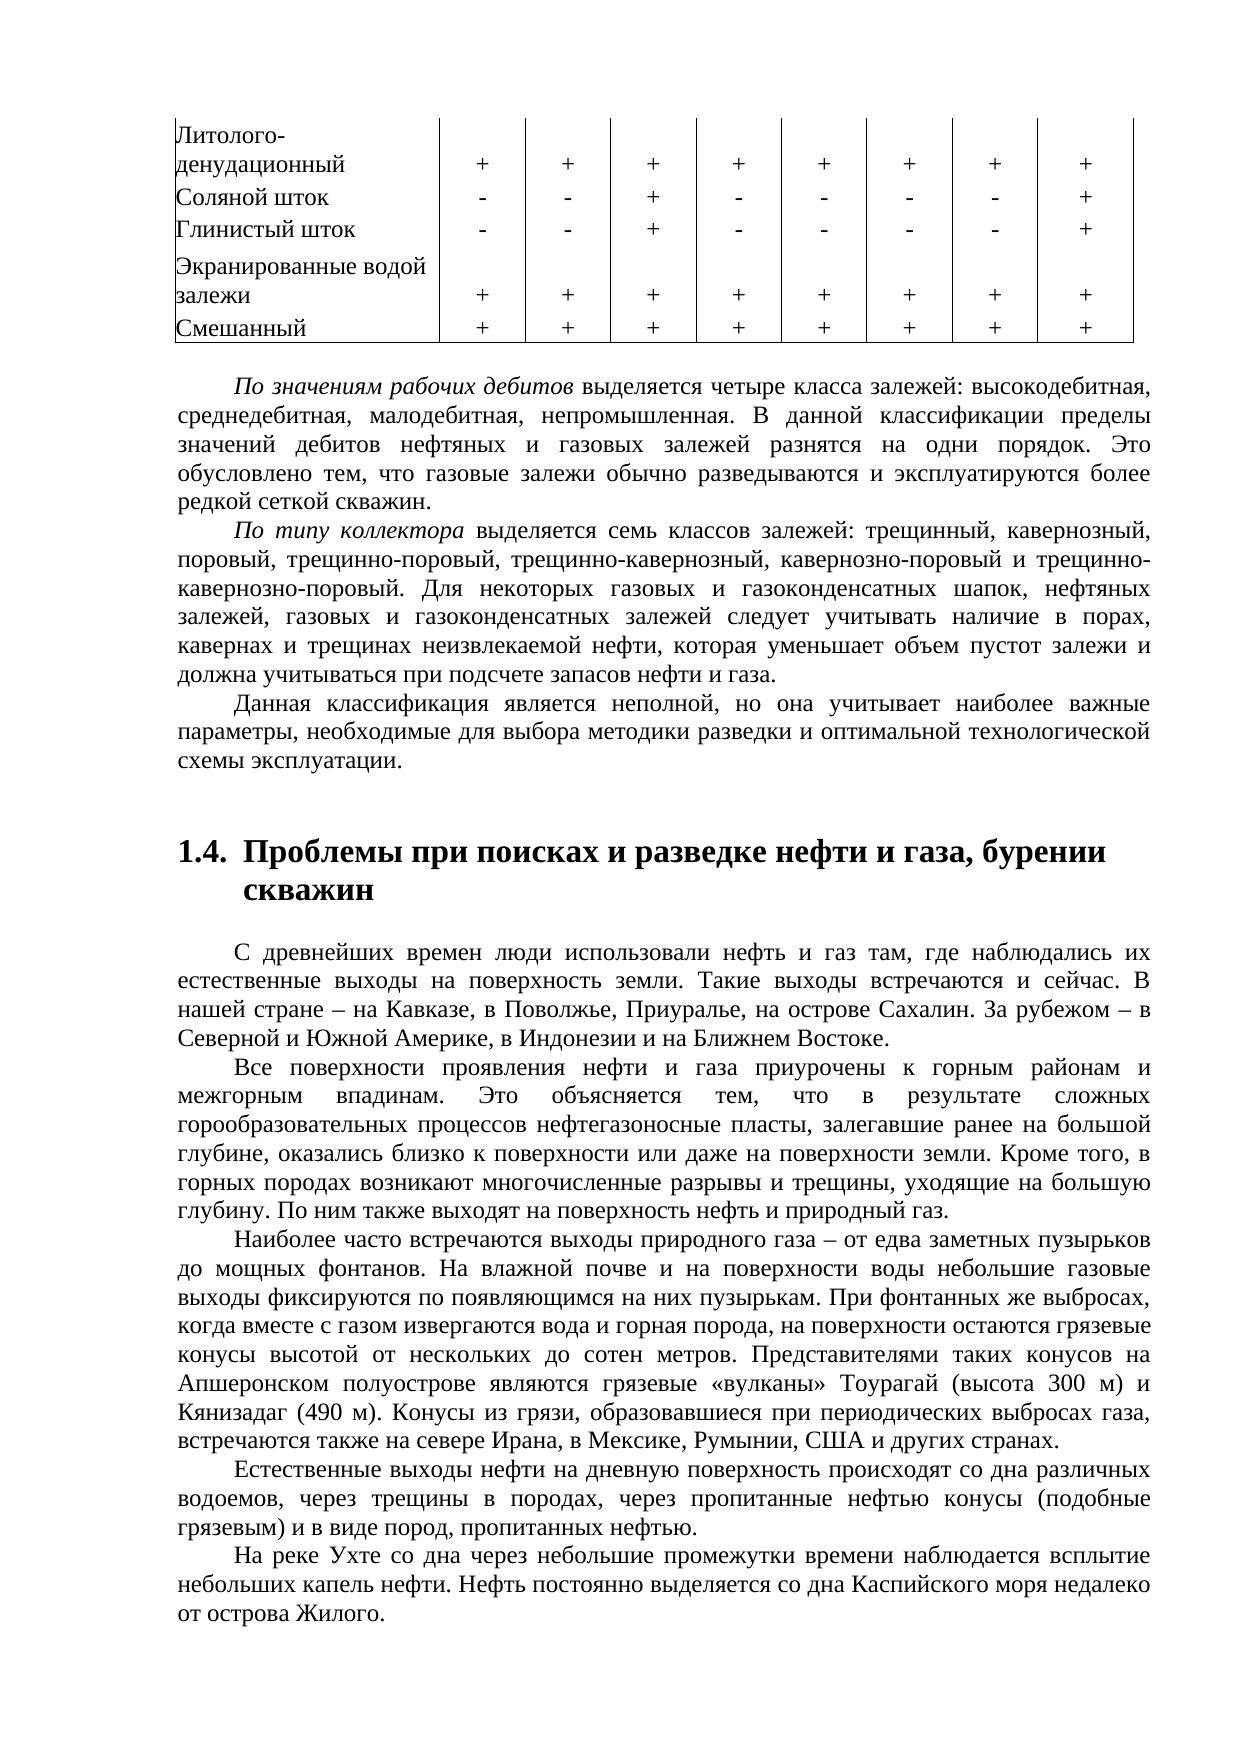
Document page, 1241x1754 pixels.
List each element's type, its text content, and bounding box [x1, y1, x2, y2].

text По значениям рабочих дебитов выделяется четыре класса залежей: высокодебитная, среднедебитная, малодебитная, непромышленная. В данной классификации пределы значений дебитов нефтяных и газовых залежей разнятся на одни порядок. Это обусловлено тем, что газовые залежи обычно разведываются и эксплуатируются более редкой сеткой скважин. [177, 371, 1152, 515]
table_cell + [1038, 178, 1133, 210]
table_cell + [953, 118, 1037, 177]
text Естественные выходы нефти на дневную поверхность происходят со дна различных водоемов, через трещины в породах, через пропитанные нефтью конусы (подобные грязевым) и в виде пород, пропитанных нефтью. [177, 1454, 1152, 1541]
table_cell + [867, 243, 952, 309]
table_cell + [697, 309, 781, 342]
table_cell - [867, 210, 952, 243]
table_cell Смешанный [176, 309, 439, 342]
table_cell - [526, 210, 610, 243]
table_cell + [611, 309, 696, 342]
table_cell - [953, 210, 1037, 243]
table_cell + [526, 243, 610, 309]
table_cell + [1038, 309, 1133, 342]
table_cell - [440, 210, 525, 243]
table_cell + [611, 210, 696, 243]
table_cell Глинистый шток [176, 210, 439, 243]
table_cell - [697, 210, 781, 243]
table_cell + [1038, 118, 1133, 177]
table_cell Экранированные водой залежи [176, 243, 439, 309]
text С древнейших времен люди использовали нефть и газ там, где наблюдались их естественные выходы на поверхность земли. Такие выходы встречаются и сейчас. В нашей стране – на Кавказе, в Поволжье, Приуралье, на острове Сахалин. За рубежом – в Северной и Южной Америке, в Индонезии и на Ближнем Востоке. [177, 937, 1152, 1052]
table_cell + [697, 243, 781, 309]
table_cell - [697, 178, 781, 210]
text По типу коллектора выделяется семь классов залежей: трещинный, кавернозный, поровый, трещинно-поровый, трещинно-кавернозный, кавернозно-поровый и трещинно-кавернозно-поровый. Для некоторых газовых и газоконденсатных шапок, нефтяных залежей, газовых и газоконденсатных залежей следует учитывать наличие в порах, кавернах и трещинах неизвлекаемой нефти, которая уменьшает объем пустот залежи и должна учитываться при подсчете запасов нефти и газа. [177, 515, 1152, 688]
table_cell + [867, 309, 952, 342]
table_cell Соляной шток [176, 178, 439, 210]
table_cell + [953, 243, 1037, 309]
table_cell - [782, 178, 866, 210]
text Все поверхности проявления нефти и газа приурочены к горным районам и межгорным впадинам. Это объясняется тем, что в результате сложных горообразовательных процессов нефтегазоносные пласты, залегавшие ранее на большой глубине, оказались близко к поверхности или даже на поверхности земли. Кроме того, в горных породах возникают многочисленные разрывы и трещины, уходящие на большую глубину. По ним также выходят на поверхность нефть и природный газ. [177, 1052, 1152, 1224]
table_cell + [440, 118, 525, 177]
table_cell + [782, 309, 866, 342]
table_cell - [782, 210, 866, 243]
table_cell + [611, 118, 696, 177]
table_cell + [867, 118, 952, 177]
table_cell + [1038, 243, 1133, 309]
table_cell + [1038, 210, 1133, 243]
table_cell - [440, 178, 525, 210]
table_cell + [611, 243, 696, 309]
table_cell + [440, 243, 525, 309]
subtitle Проблемы при поисках и разведке нефти и газа, бурении скважин [177, 831, 1152, 908]
table_cell + [782, 243, 866, 309]
table_cell Литолого-денудационный [176, 118, 439, 177]
table_cell + [440, 309, 525, 342]
table_cell + [611, 178, 696, 210]
text Данная классификация является неполной, но она учитывает наиболее важные параметры, необходимые для выбора методики разведки и оптимальной технологической схемы эксплуатации. [177, 688, 1152, 774]
text Наиболее часто встречаются выходы природного газа – от едва заметных пузырьков до мощных фонтанов. На влажной почве и на поверхности воды небольшие газовые выходы фиксируются по появляющимся на них пузырькам. При фонтанных же выбросах, когда вместе с газом извергаются вода и горная порода, на поверхности остаются грязевые конусы высотой от нескольких до сотен метров. Представителями таких конусов на Апшеронском полуострове являются грязевые «вулканы» Тоурагай (высота 300 м) и Кянизадаг (490 м). Конусы из грязи, образовавшиеся при периодических выбросах газа, встречаются также на севере Ирана, в Мексике, Румынии, США и других странах. [177, 1224, 1152, 1454]
table_cell + [697, 118, 781, 177]
table_cell + [782, 118, 866, 177]
table_cell - [526, 178, 610, 210]
text На реке Ухте со дна через небольшие промежутки времени наблюдается всплытие небольших капель нефти. Нефть постоянно выделяется со дна Каспийского моря недалеко от острова Жилого. [177, 1541, 1152, 1627]
table_cell - [953, 178, 1037, 210]
table_cell - [867, 178, 952, 210]
table_cell + [526, 118, 610, 177]
table_cell + [953, 309, 1037, 342]
table_cell + [526, 309, 610, 342]
